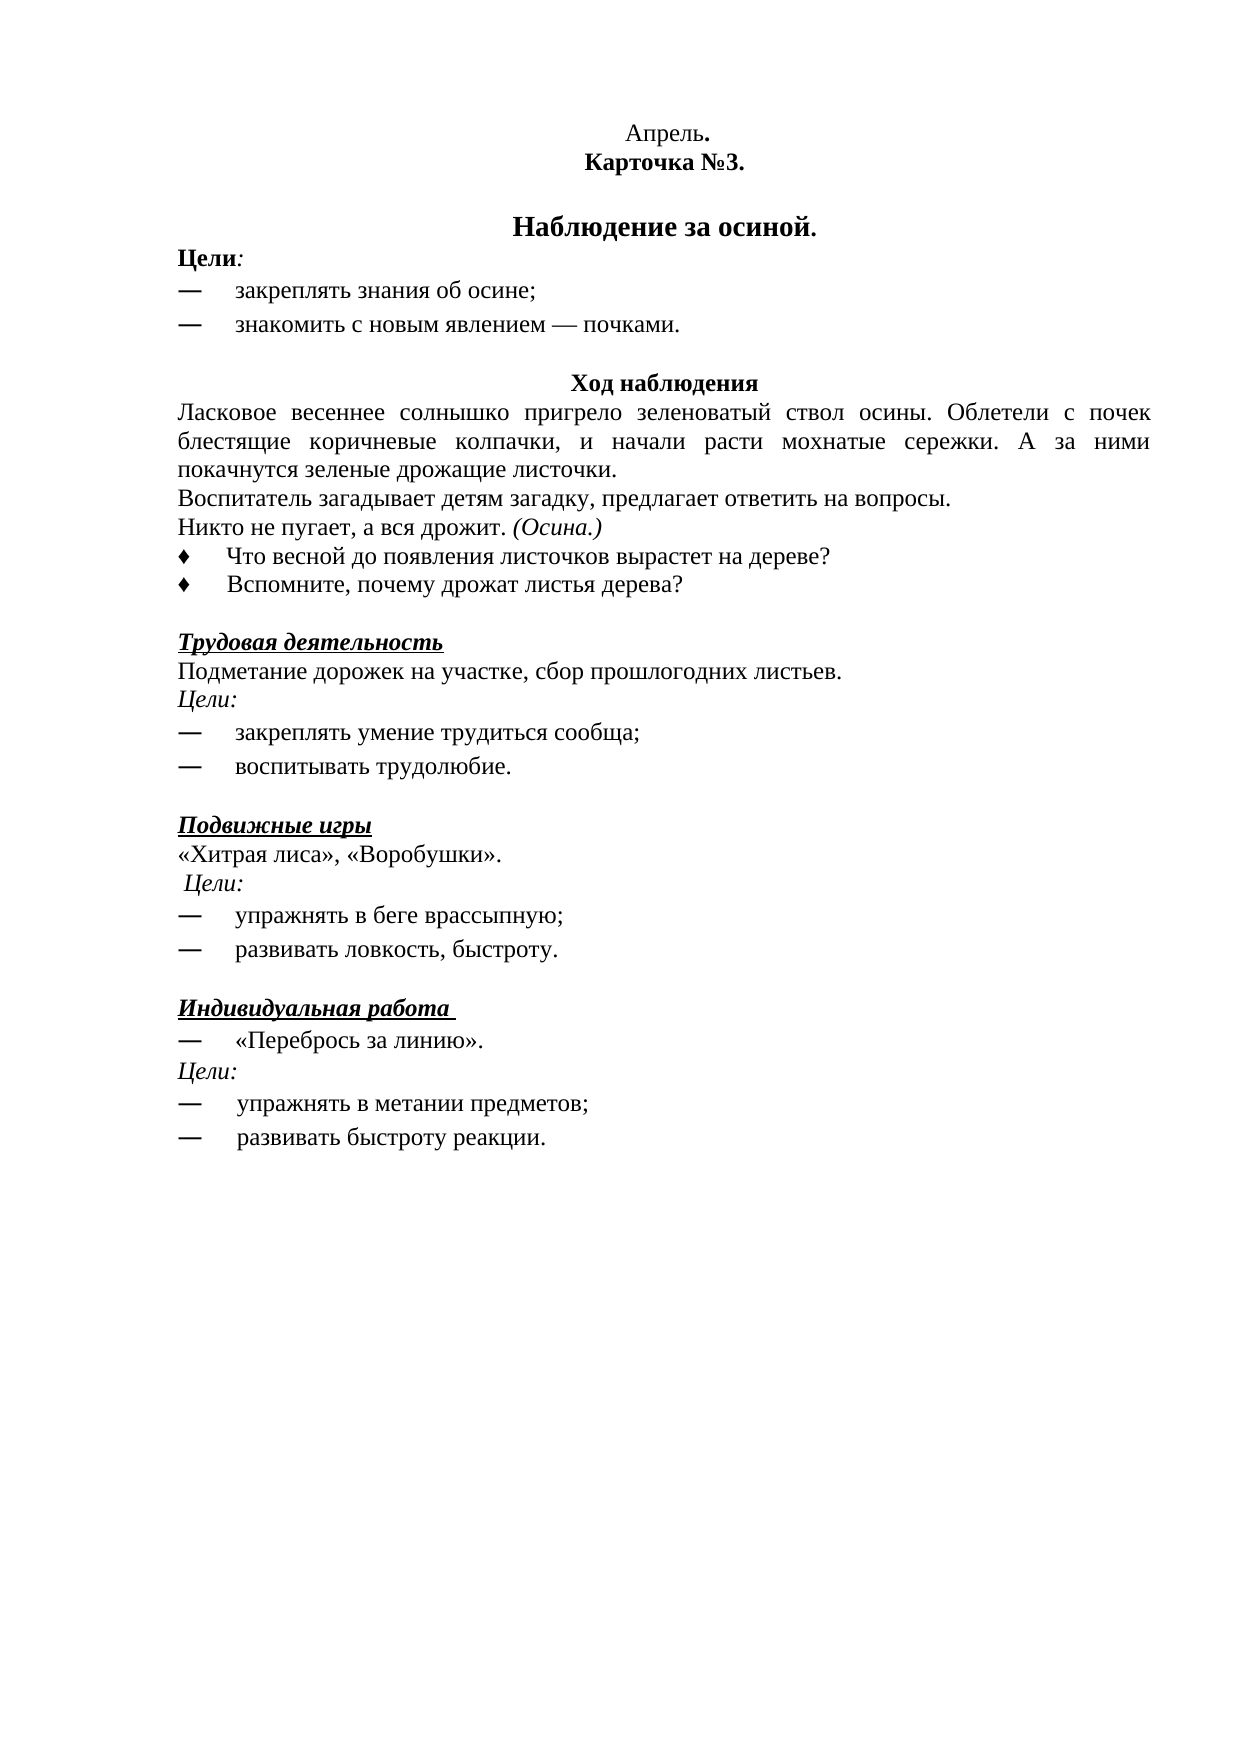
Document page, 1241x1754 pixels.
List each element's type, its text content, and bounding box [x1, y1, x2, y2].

list закреплять знания об осине; [177, 271, 1152, 306]
text Апрель. [177, 118, 1152, 147]
text ♦ Вспомните, почему дрожат листья дерева? [177, 569, 1152, 598]
text Цели: [177, 868, 1152, 896]
text Подметание дорожек на участке, сбор прошлогодних листьев. [177, 656, 1152, 684]
text Трудовая деятельность [177, 627, 1152, 656]
list воспитывать трудолюбие. [177, 747, 1152, 781]
list развивать быстроту реакции. [177, 1119, 1152, 1153]
text Карточка №3. [177, 147, 1152, 176]
list упражнять в беге врассыпную; [177, 896, 1152, 931]
list закреплять умение трудиться сообща; [177, 713, 1152, 747]
list развивать ловкость, быстроту. [177, 931, 1152, 964]
list упражнять в метании предметов; [177, 1085, 1152, 1119]
text Индивидуальная работа [177, 993, 1152, 1022]
text Цели: [177, 1056, 1152, 1085]
text Цели: [177, 684, 1152, 713]
text Воспитатель загадывает детям загадку, предлагает ответить на вопросы. [177, 483, 1152, 512]
text Подвижные игры [177, 810, 1152, 839]
text «Хитрая лиса», «Воробушки». [177, 839, 1152, 868]
list знакомить с новым явлением — почками. [177, 306, 1152, 339]
list «Перебрось за линию». [177, 1022, 1152, 1056]
text Ласковое весеннее солнышко пригрело зеленоватый ствол осины. Облетели с почек блестящие коричневые колпачки, и начали расти мохнатые сережки. А за ними покачнутся зеленые дрожащие листочки. [177, 397, 1152, 483]
text Никто не пугает, а вся дрожит. (Осина.) [177, 512, 1152, 541]
text ♦ Что весной до появления листочков вырастет на дереве? [177, 541, 1152, 569]
text Цели: [177, 243, 1152, 271]
text Наблюдение за осиной. [177, 209, 1152, 243]
text Ход наблюдения [177, 368, 1152, 397]
